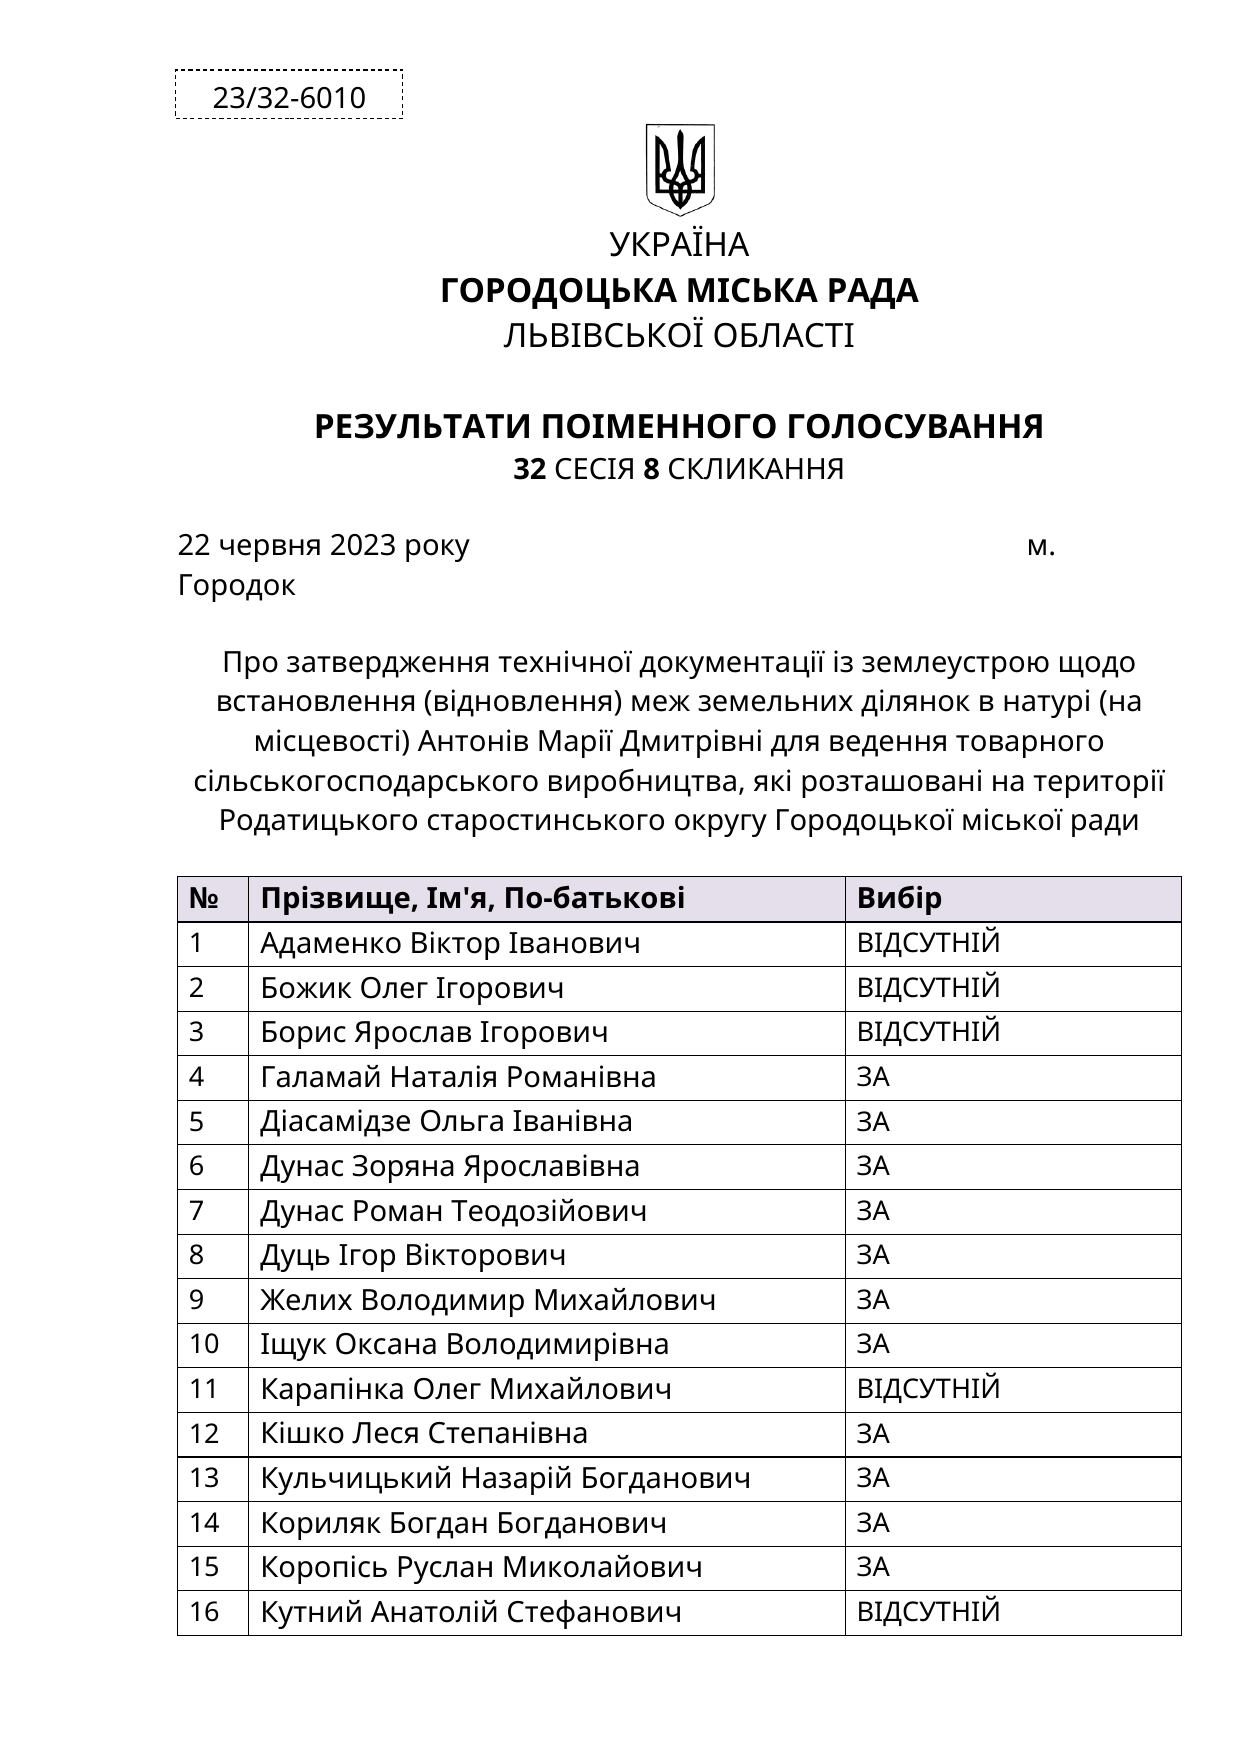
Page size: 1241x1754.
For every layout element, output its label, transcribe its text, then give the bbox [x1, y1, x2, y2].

table_cell ЗА [846, 1502, 1181, 1546]
table_cell 13 [178, 1458, 248, 1501]
table_cell 1 [178, 923, 248, 966]
table_cell Коропісь Руслан Миколайович [249, 1547, 845, 1590]
text 32 СЕСІЯ 8 СКЛИКАННЯ [177, 448, 1181, 488]
table_header Прізвище, Ім'я, По-батькові [249, 877, 845, 921]
table_cell 12 [178, 1413, 248, 1456]
table_cell Дунас Роман Теодозійович [249, 1190, 845, 1233]
table_cell ЗА [846, 1279, 1181, 1323]
table_cell ВІДСУТНІЙ [846, 923, 1181, 966]
table_cell 3 [178, 1012, 248, 1055]
table_cell Борис Ярослав Ігорович [249, 1012, 845, 1055]
table_cell ЗА [846, 1190, 1181, 1233]
table_header Вибір [846, 877, 1181, 921]
table_cell Божик Олег Ігорович [249, 967, 845, 1011]
table_cell Карапінка Олег Михайлович [249, 1368, 845, 1412]
table_cell ЗА [846, 1056, 1181, 1100]
table_cell 10 [178, 1324, 248, 1367]
table_cell Кульчицький Назарій Богданович [249, 1458, 845, 1501]
table_cell Дунас Зоряна Ярославівна [249, 1145, 845, 1189]
table_cell ЗА [846, 1458, 1181, 1501]
table_cell ЗА [846, 1324, 1181, 1367]
table_cell Кориляк Богдан Богданович [249, 1502, 845, 1546]
table_cell ВІДСУТНІЙ [846, 1012, 1181, 1055]
table_cell 6 [178, 1145, 248, 1189]
table_cell ЗА [846, 1547, 1181, 1590]
table_cell ВІДСУТНІЙ [846, 967, 1181, 1011]
table_cell 4 [178, 1056, 248, 1100]
table_cell Желих Володимир Михайлович [249, 1279, 845, 1323]
table_cell 2 [178, 967, 248, 1011]
table_cell ЗА [846, 1235, 1181, 1278]
table_cell 15 [178, 1547, 248, 1590]
table_cell ЗА [846, 1413, 1181, 1456]
table_cell ВІДСУТНІЙ [846, 1591, 1181, 1635]
table_cell 8 [178, 1235, 248, 1278]
picture [633, 118, 726, 221]
table_cell Кішко Леся Степанівна [249, 1413, 845, 1456]
table_cell ЗА [846, 1101, 1181, 1144]
table_cell ВІДСУТНІЙ [846, 1368, 1181, 1412]
table_cell Галамай Наталія Романівна [249, 1056, 845, 1100]
text ГОРОДОЦЬКА МІСЬКА РАДА [177, 266, 1181, 312]
table_cell Діасамідзе Ольга Іванівна [249, 1101, 845, 1144]
text РЕЗУЛЬТАТИ ПОІМЕННОГО ГОЛОСУВАННЯ [177, 403, 1181, 448]
table_cell 11 [178, 1368, 248, 1412]
table_cell 14 [178, 1502, 248, 1546]
table_cell 7 [178, 1190, 248, 1233]
table_cell Дуць Ігор Вікторович [249, 1235, 845, 1278]
table_cell 16 [178, 1591, 248, 1635]
table_header № [178, 877, 248, 921]
table_cell ЗА [846, 1145, 1181, 1189]
text 22 червня 2023 року м. Городок [177, 525, 1181, 604]
table_cell Кутний Анатолій Стефанович [249, 1591, 845, 1635]
table_cell Іщук Оксана Володимирівна [249, 1324, 845, 1367]
text УКРАЇНА [177, 221, 1181, 266]
text Про затвердження технічної документації із землеустрою щодо встановлення (відновлення) меж земельних ділянок в натурі (на місцевості) Антонів Марії Дмитрівні для ведення товарного сільськогосподарського виробництва, які розташовані на території Родатицького старостинського округу Городоцької міської ради [177, 641, 1181, 839]
table_cell 5 [178, 1101, 248, 1144]
table_cell Адаменко Віктор Іванович [249, 923, 845, 966]
table_cell 9 [178, 1279, 248, 1323]
text ЛЬВІВСЬКОЇ ОБЛАСТІ [177, 312, 1181, 357]
